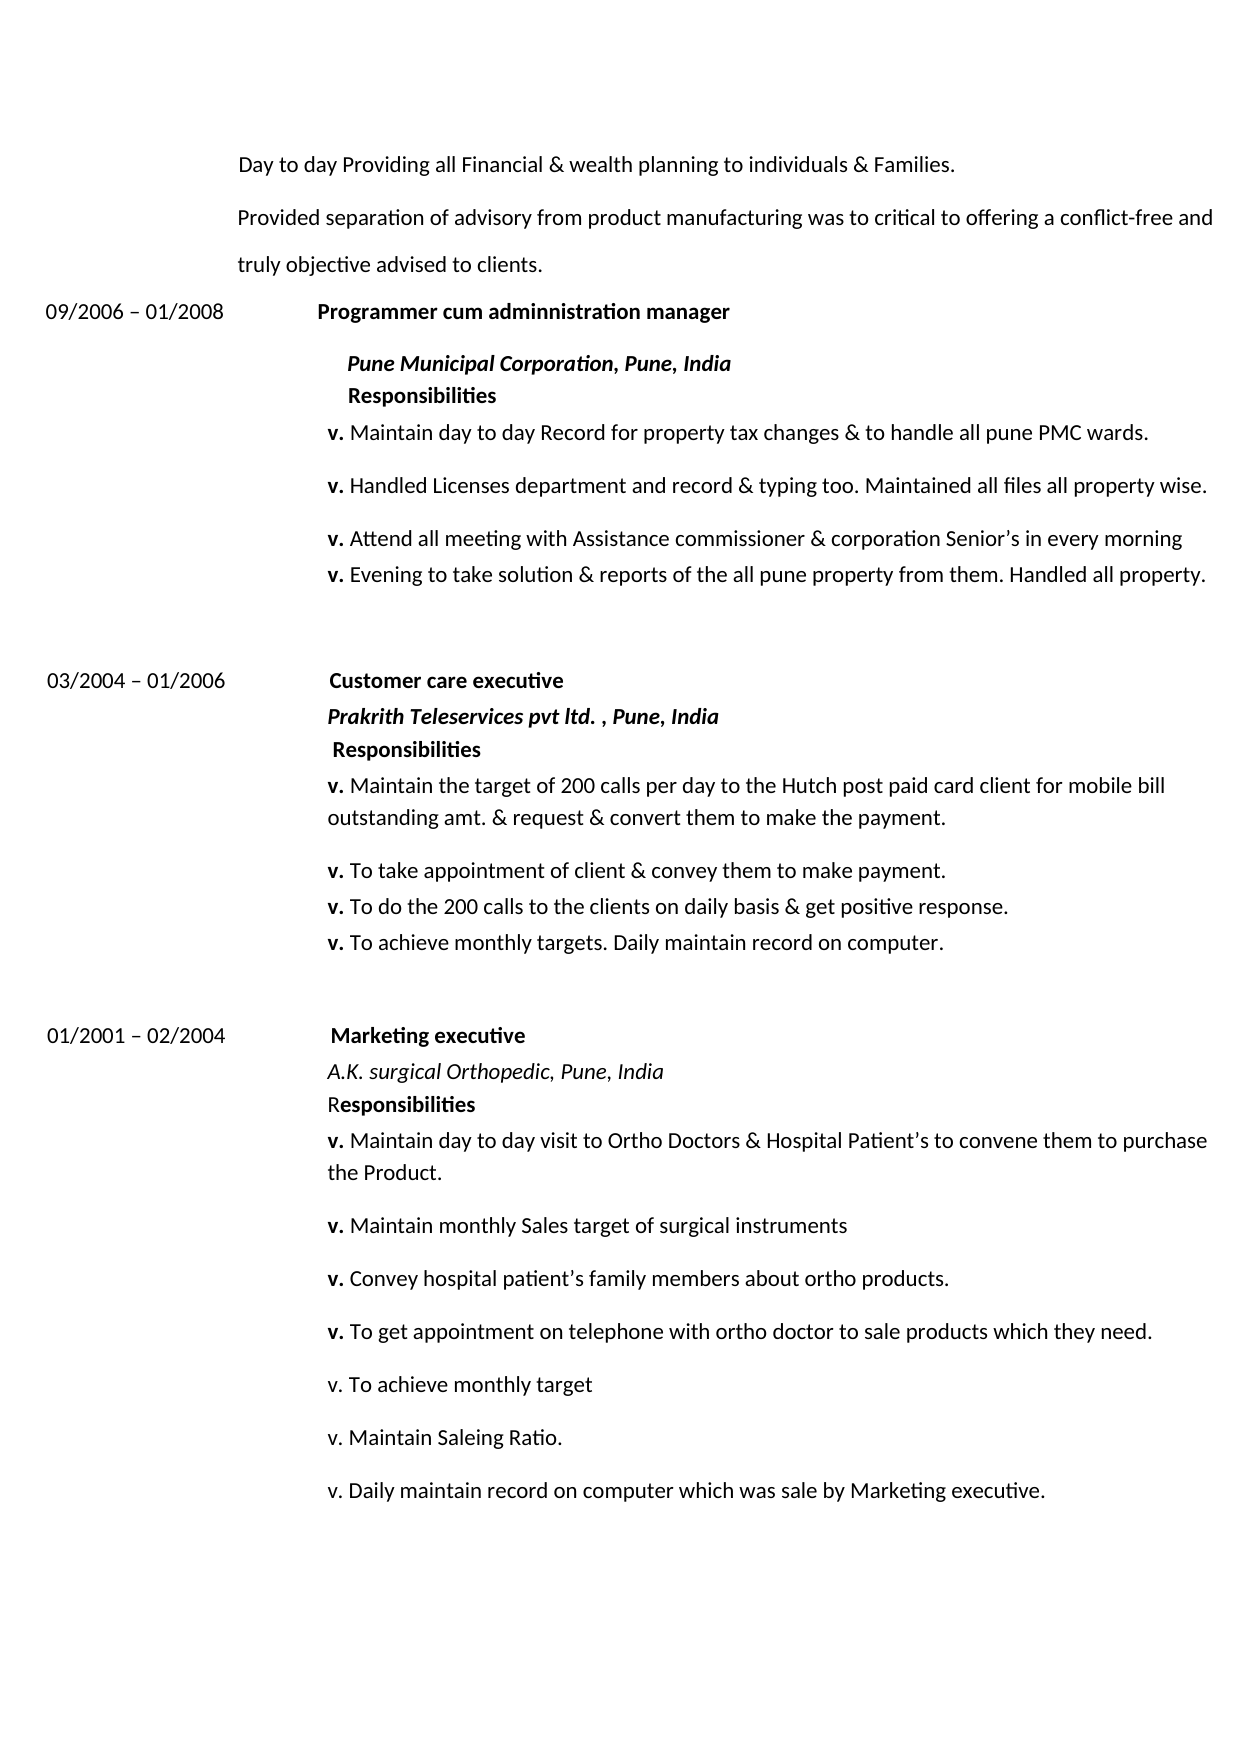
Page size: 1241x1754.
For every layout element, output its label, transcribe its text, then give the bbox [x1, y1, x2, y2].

text Pune Municipal Corporation, Pune, India [342, 349, 1237, 377]
text 01/2001 – 02/2004 Marketing executive [47, 1021, 1237, 1049]
text Responsibilities [327, 382, 1237, 409]
text Provided separation of advisory from product manufacturing was to critical to offering a conflict-free and [47, 203, 1237, 231]
text v. Maintain day to day visit to Ortho Doctors & Hospital Patient’s to convene them to purchase the Product. [327, 1126, 1237, 1186]
text 03/2004 – 01/2006 Customer care executive [47, 666, 1237, 694]
text A.K. surgical Orthopedic, Pune, India [327, 1057, 1237, 1085]
text v. To achieve monthly target [327, 1370, 1237, 1398]
text Day to day Providing all Financial & wealth planning to individuals & Families. [47, 150, 1237, 178]
text v. To take appointment of client & convey them to make payment. [327, 856, 1237, 884]
text v. Maintain monthly Sales target of surgical instruments [327, 1211, 1237, 1239]
text v. To do the 200 calls to the clients on daily basis & get positive response. [327, 892, 1237, 920]
text truly objective advised to clients. [47, 250, 1237, 278]
text v. Maintain day to day Record for property tax changes & to handle all pune PMC wards. [327, 418, 1227, 446]
text Prakrith Teleservices pvt ltd. , Pune, India [327, 702, 1237, 730]
text v. Attend all meeting with Assistance commissioner & corporation Senior’s in every morning [327, 524, 1237, 552]
text Responsibilities [327, 1090, 1237, 1118]
text Responsibilities [327, 735, 1237, 763]
text v. Maintain Saleing Ratio. [327, 1423, 1237, 1451]
text v. Convey hospital patient’s family members about ortho products. [327, 1264, 1237, 1292]
text v. Daily maintain record on computer which was sale by Marketing executive. [327, 1476, 1143, 1504]
text v. To achieve monthly targets. Daily maintain record on computer. [327, 928, 1237, 956]
text v. Evening to take solution & reports of the all pune property from them. Handled all property. [327, 560, 1237, 588]
text 09/2006 – 01/2008 Programmer cum adminnistration manager [45, 297, 1237, 325]
text v. Handled Licenses department and record & typing too. Maintained all files all property wise. [327, 471, 1237, 499]
text v. To get appointment on telephone with ortho doctor to sale products which they need. [327, 1317, 1187, 1345]
text v. Maintain the target of 200 calls per day to the Hutch post paid card client for mobile bill outstanding amt. & request & convert them to make the payment. [327, 771, 1237, 831]
